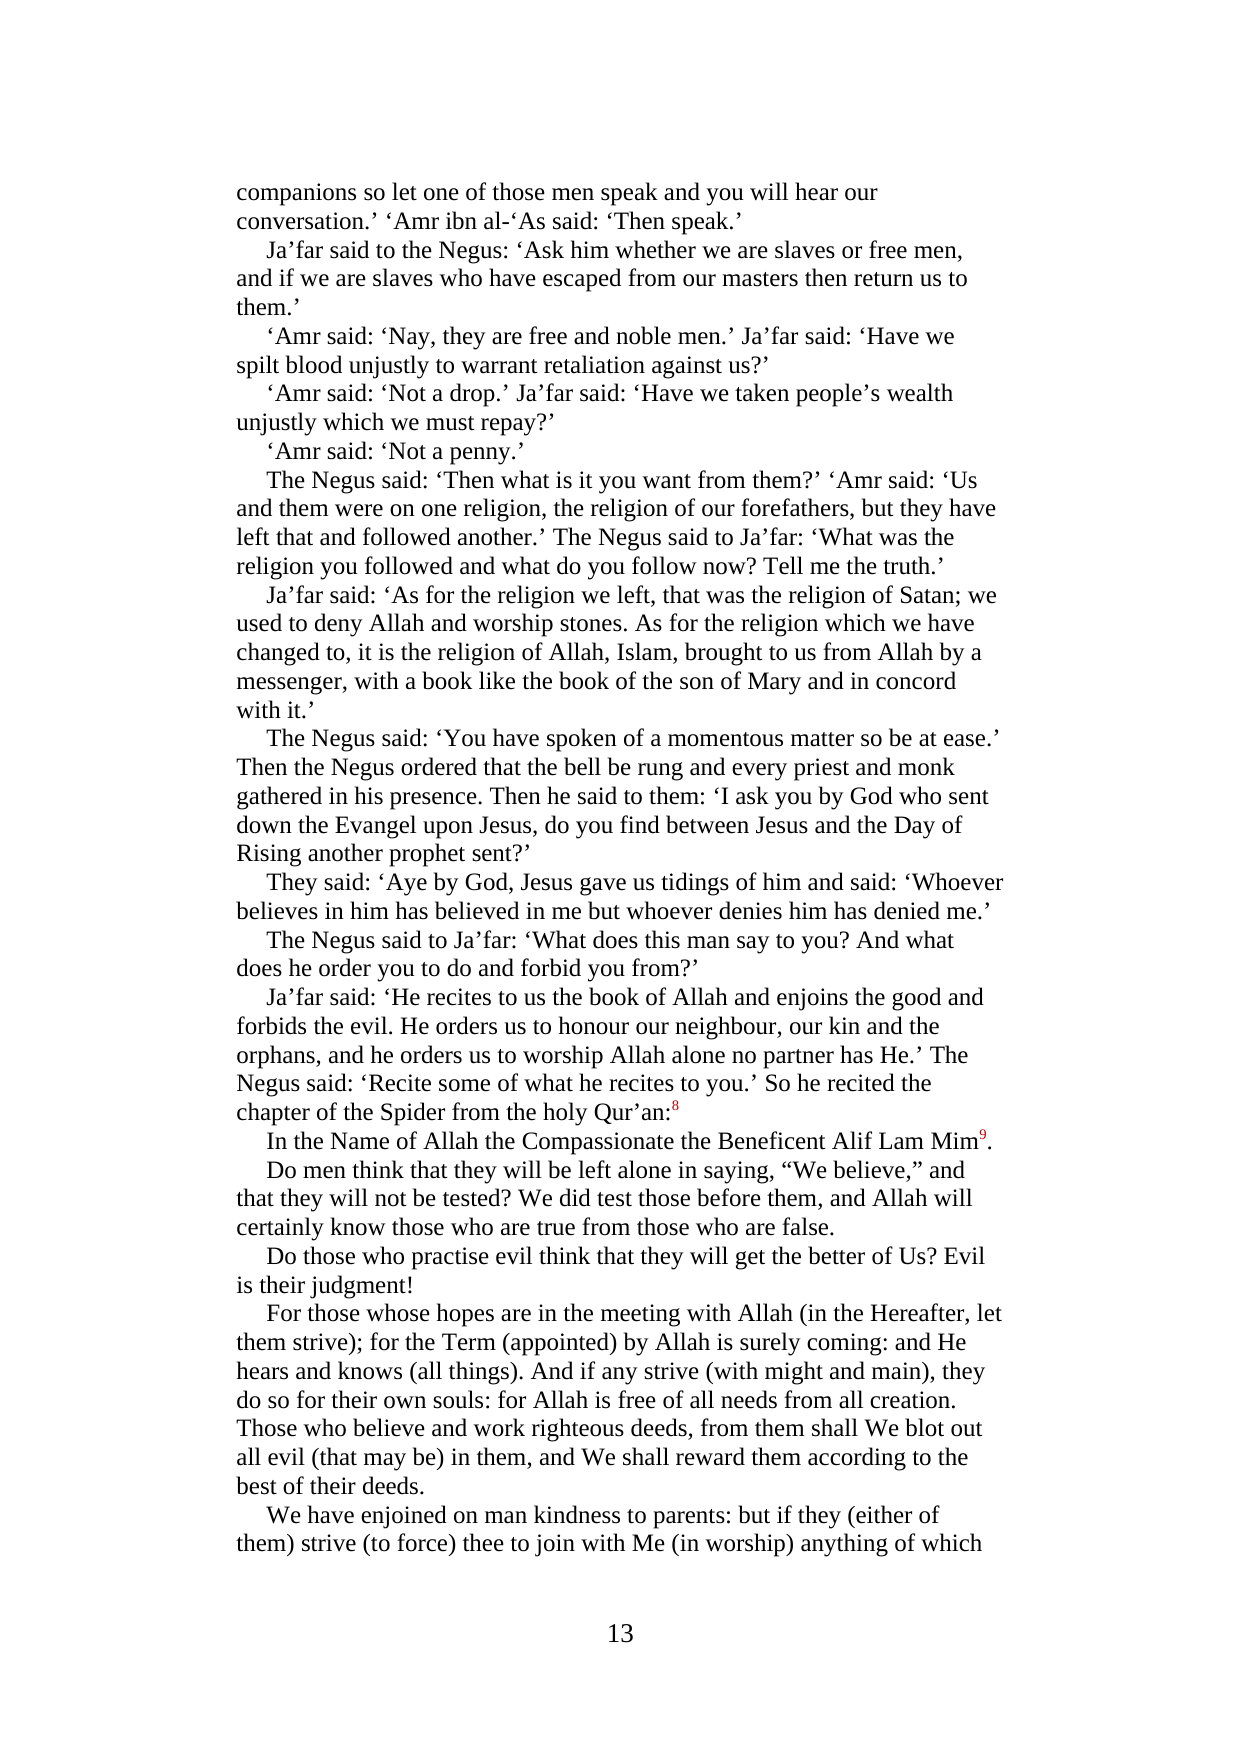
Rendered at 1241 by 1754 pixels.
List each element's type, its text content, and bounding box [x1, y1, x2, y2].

text The Negus said to Ja’far: ‘What does this man say to you? And what does he order you to do and forbid you from?’ [236, 925, 1004, 982]
text ‘Amr said: ‘Not a drop.’ Ja’far said: ‘Have we taken people’s wealth unjustly which we must repay?’ [236, 378, 1004, 436]
text For those whose hopes are in the meeting with Allah (in the Hereafter, let them strive); for the Term (appointed) by Allah is surely coming: and He hears and knows (all things). And if any strive (with might and main), they do so for their own souls: for Allah is free of all needs from all creation. Those who believe and work righteous deeds, from them shall We blot out all evil (that may be) in them, and We shall reward them according to the best of their deeds. [236, 1298, 1004, 1500]
text Ja’far said: ‘As for the religion we left, that was the religion of Satan; we used to deny Allah and worship stones. As for the religion which we have changed to, it is the religion of Allah, Islam, brought to us from Allah by a messenger, with a book like the book of the son of Mary and in concord with it.’ [236, 580, 1004, 723]
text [236, 1500, 1004, 1557]
text ‘Amr said: ‘Not a penny.’ [236, 436, 1004, 465]
text Do men think that they will be left alone in saying, “We believe,” and that they will not be tested? We did test those before them, and Allah will certainly know those who are true from those who are false. [236, 1155, 1004, 1241]
text ‘Amr said: ‘Nay, they are free and noble men.’ Ja’far said: ‘Have we spilt blood unjustly to warrant retaliation against us?’ [236, 321, 1004, 378]
text Ja’far said to the Negus: ‘Ask him whether we are slaves or free men, and if we are slaves who have escaped from our masters then return us to them.’ [236, 235, 1004, 321]
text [236, 177, 1004, 235]
text In the Name of Allah the Compassionate the Beneficent Alif Lam Mim9. [236, 1126, 1004, 1155]
text Do those who practise evil think that they will get the better of Us? Evil is their judgment! [236, 1241, 1004, 1298]
text The Negus said: ‘Then what is it you want from them?’ ‘Amr said: ‘Us and them were on one religion, the religion of our forefathers, but they have left that and followed another.’ The Negus said to Ja’far: ‘What was the religion you followed and what do you follow now? Tell me the truth.’ [236, 465, 1004, 580]
text They said: ‘Aye by God, Jesus gave us tidings of him and said: ‘Whoever believes in him has believed in me but whoever denies him has denied me.’ [236, 867, 1004, 925]
text The Negus said: ‘You have spoken of a momentous matter so be at ease.’ Then the Negus ordered that the bell be rung and every priest and monk gathered in his presence. Then he said to them: ‘I ask you by God who sent down the Evangel upon Jesus, do you find between Jesus and the Day of Rising another prophet sent?’ [236, 723, 1004, 867]
text Ja’far said: ‘He recites to us the book of Allah and enjoins the good and forbids the evil. He orders us to honour our neighbour, our kin and the orphans, and he orders us to worship Allah alone no partner has He.’ The Negus said: ‘Recite some of what he recites to you.’ So he recited the chapter of the Spider from the holy Qur’an:8 [236, 982, 1004, 1126]
